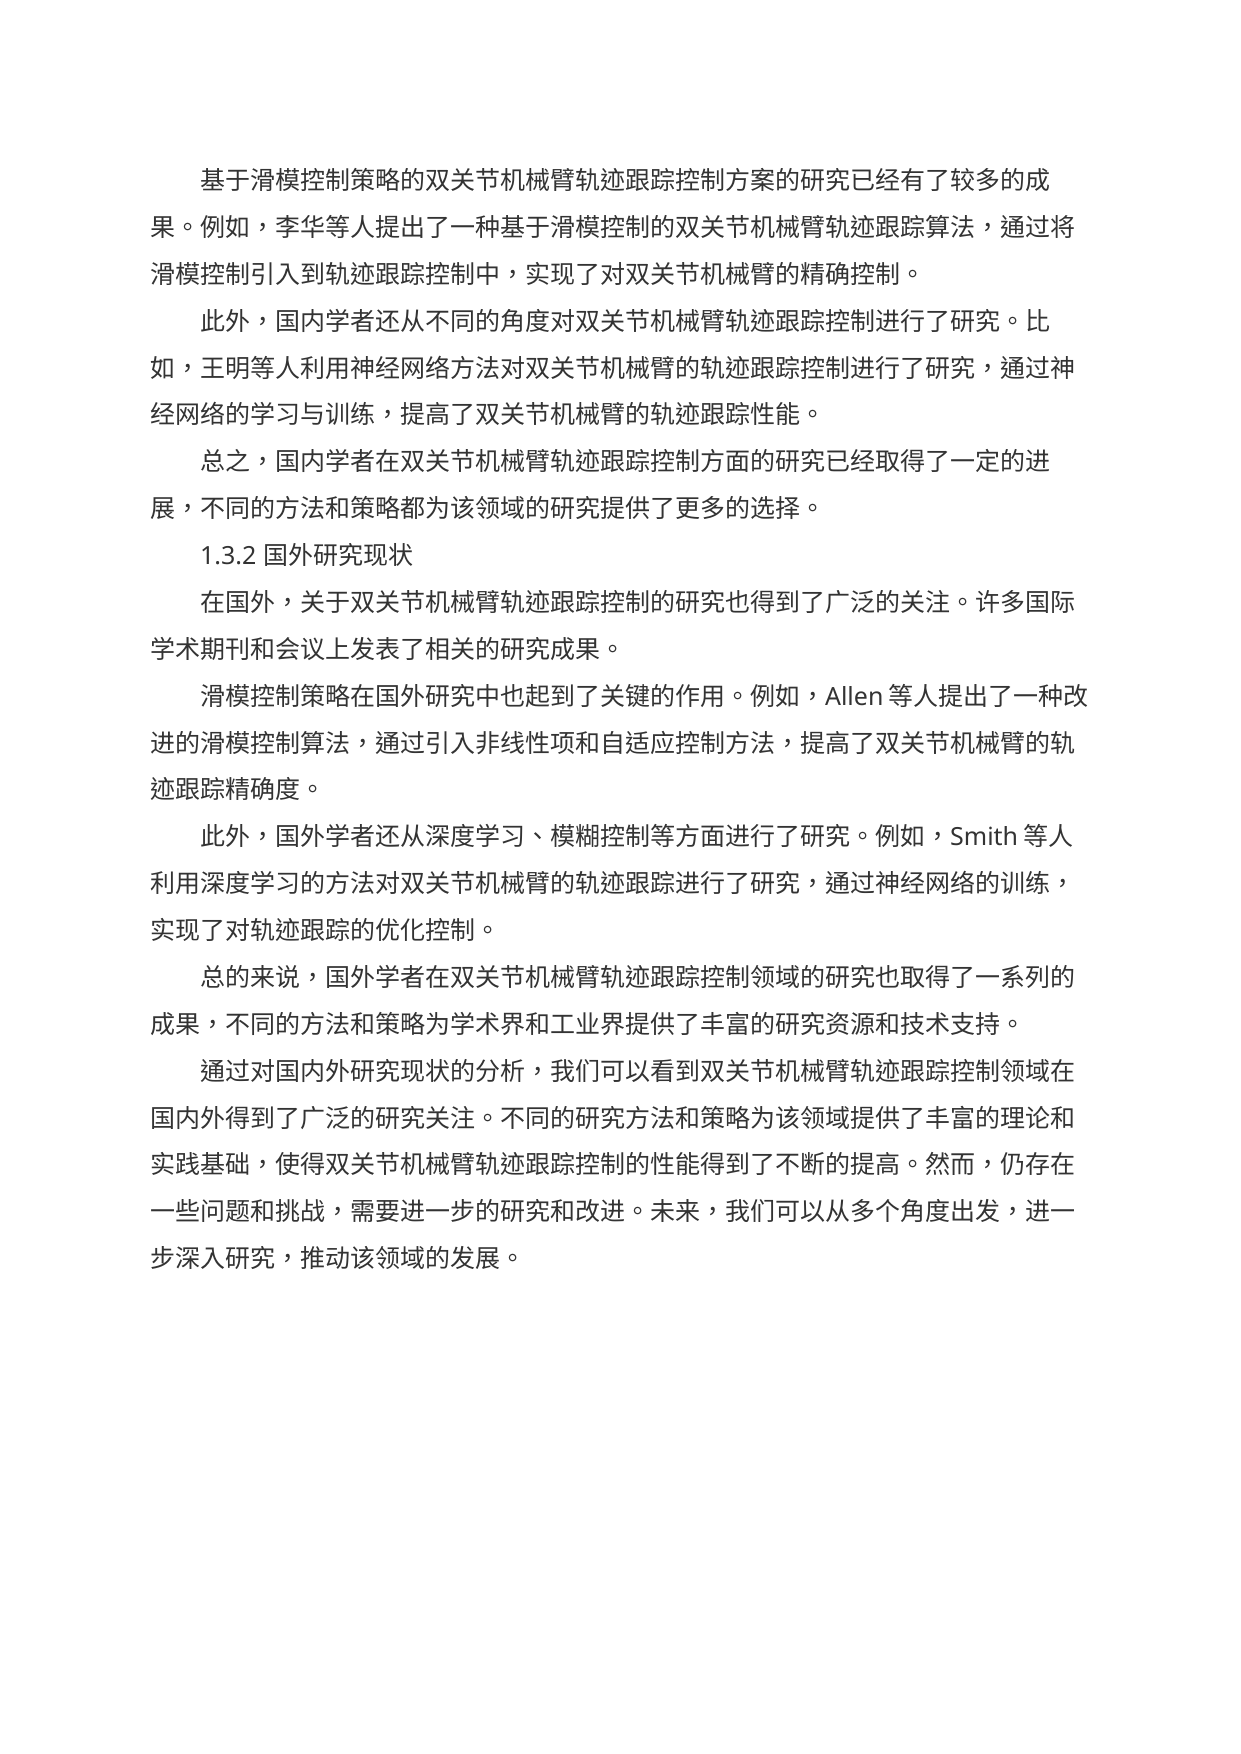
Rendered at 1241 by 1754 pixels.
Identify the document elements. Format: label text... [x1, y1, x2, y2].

text 基于滑模控制策略的双关节机械臂轨迹跟踪控制方案的研究已经有了较多的成果。例如，李华等人提出了一种基于滑模控制的双关节机械臂轨迹跟踪算法，通过将滑模控制引入到轨迹跟踪控制中，实现了对双关节机械臂的精确控制。 [150, 150, 1090, 291]
text 在国外，关于双关节机械臂轨迹跟踪控制的研究也得到了广泛的关注。许多国际学术期刊和会议上发表了相关的研究成果。 [150, 572, 1090, 666]
text 此外，国外学者还从深度学习、模糊控制等方面进行了研究。例如，Smith等人利用深度学习的方法对双关节机械臂的轨迹跟踪进行了研究，通过神经网络的训练，实现了对轨迹跟踪的优化控制。 [150, 806, 1090, 947]
text 滑模控制策略在国外研究中也起到了关键的作用。例如，Allen等人提出了一种改进的滑模控制算法，通过引入非线性项和自适应控制方法，提高了双关节机械臂的轨迹跟踪精确度。 [150, 666, 1090, 806]
text 通过对国内外研究现状的分析，我们可以看到双关节机械臂轨迹跟踪控制领域在国内外得到了广泛的研究关注。不同的研究方法和策略为该领域提供了丰富的理论和实践基础，使得双关节机械臂轨迹跟踪控制的性能得到了不断的提高。然而，仍存在一些问题和挑战，需要进一步的研究和改进。未来，我们可以从多个角度出发，进一步深入研究，推动该领域的发展。 [150, 1041, 1090, 1275]
text 1.3.2 国外研究现状 [150, 525, 1090, 572]
text 总之，国内学者在双关节机械臂轨迹跟踪控制方面的研究已经取得了一定的进展，不同的方法和策略都为该领域的研究提供了更多的选择。 [150, 431, 1090, 525]
text 此外，国内学者还从不同的角度对双关节机械臂轨迹跟踪控制进行了研究。比如，王明等人利用神经网络方法对双关节机械臂的轨迹跟踪控制进行了研究，通过神经网络的学习与训练，提高了双关节机械臂的轨迹跟踪性能。 [150, 291, 1090, 431]
text 总的来说，国外学者在双关节机械臂轨迹跟踪控制领域的研究也取得了一系列的成果，不同的方法和策略为学术界和工业界提供了丰富的研究资源和技术支持。 [150, 947, 1090, 1041]
